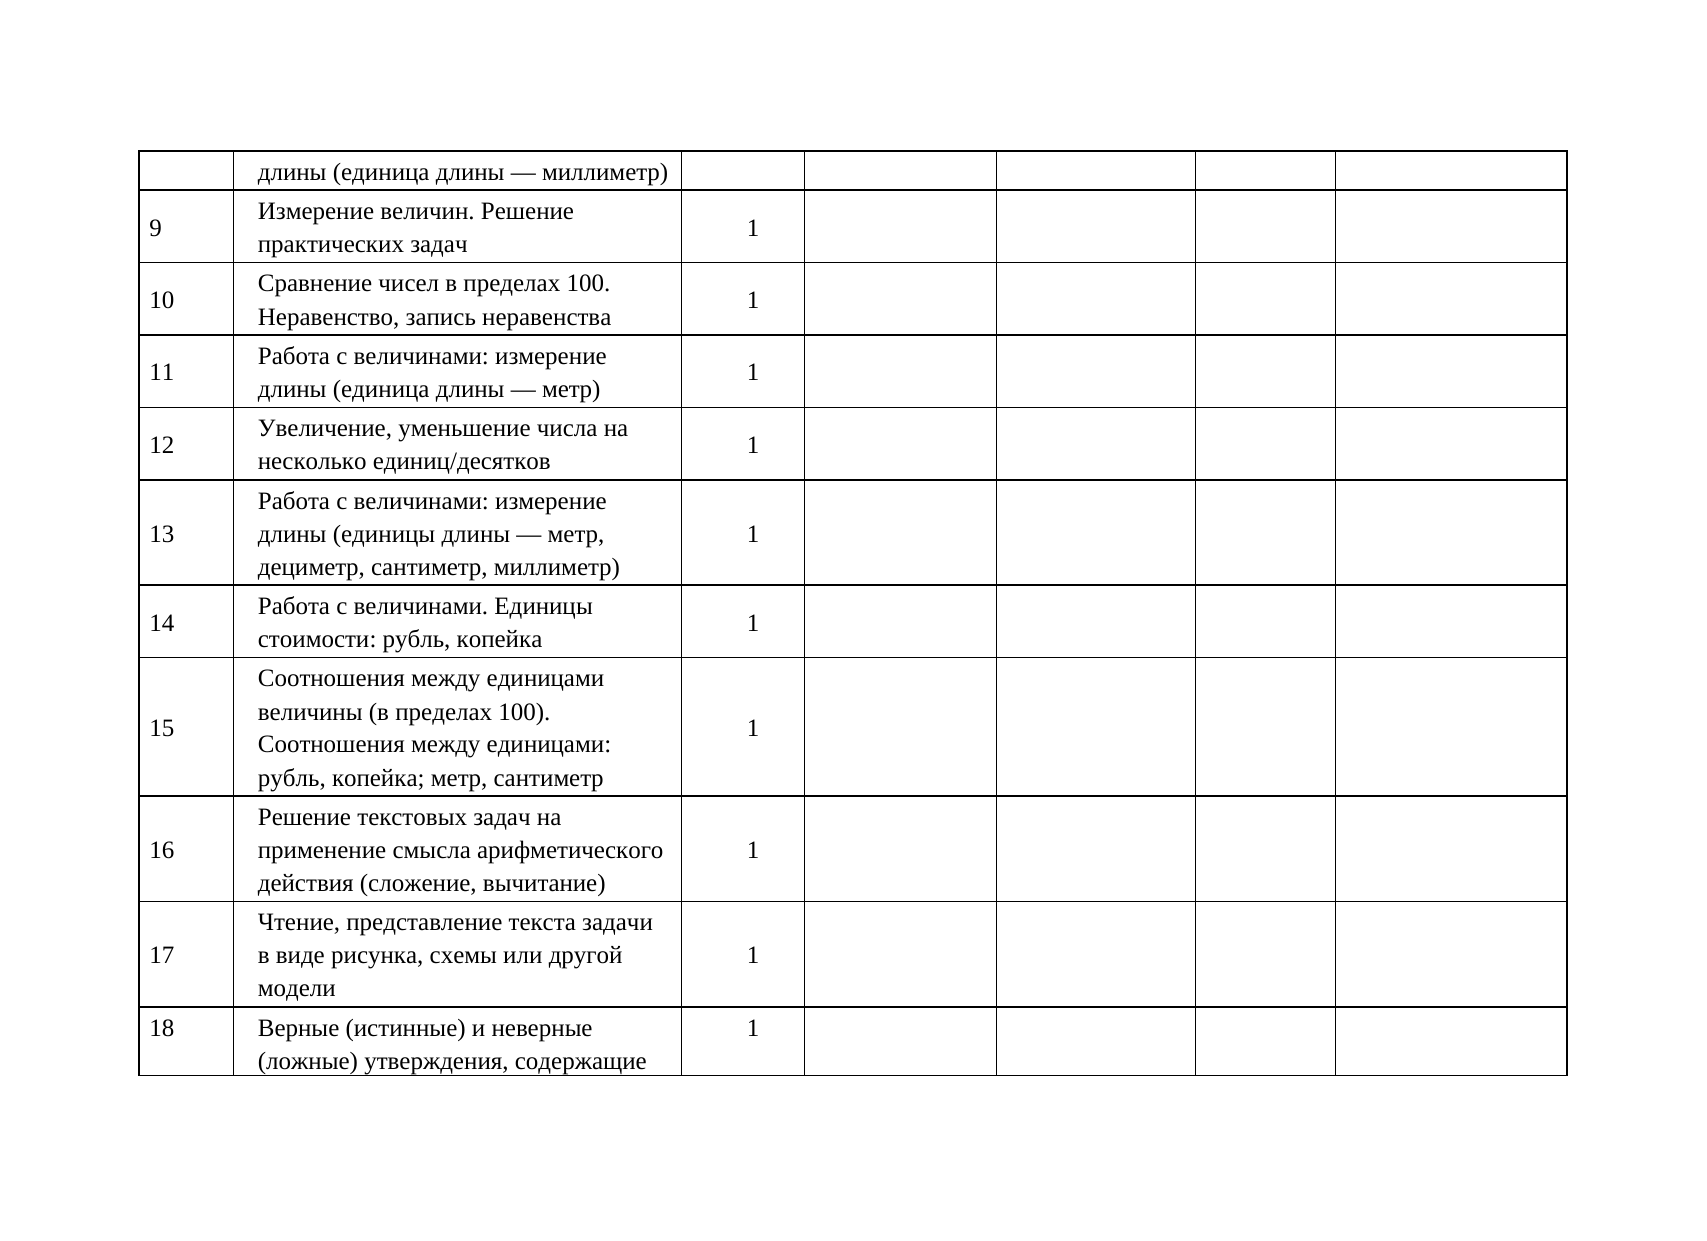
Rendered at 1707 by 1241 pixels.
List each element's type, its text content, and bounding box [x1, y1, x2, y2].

table_cell [1336, 902, 1566, 1006]
table_cell [805, 1008, 996, 1074]
table_cell [1336, 152, 1566, 189]
table_cell 1 [682, 191, 804, 262]
table_cell 11 [140, 336, 233, 407]
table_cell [234, 1008, 681, 1074]
table_cell 1 [682, 336, 804, 407]
table_cell 16 [140, 797, 233, 901]
table_cell [805, 586, 996, 657]
table_cell [1336, 797, 1566, 901]
table_cell 1 [682, 263, 804, 334]
table_cell 1 [682, 408, 804, 479]
table_cell [997, 336, 1195, 407]
table_cell 18 [140, 1008, 233, 1074]
table_cell [805, 902, 996, 1006]
table_cell Измерение величин. Решение практических задач [234, 191, 681, 262]
table_cell 14 [140, 586, 233, 657]
table_cell [805, 191, 996, 262]
table_cell [997, 408, 1195, 479]
table_cell [805, 336, 996, 407]
table_cell [1336, 586, 1566, 657]
table_cell Работа с величинами. Единицы стоимости: рубль, копейка [234, 586, 681, 657]
table_cell [1336, 408, 1566, 479]
table_cell [1196, 408, 1335, 479]
table_cell [1336, 481, 1566, 584]
table_cell 9 [140, 191, 233, 262]
table_cell 1 [682, 797, 804, 901]
table_cell [1196, 152, 1335, 189]
table_cell Работа с величинами: измерение длины (единица длины — метр) [234, 336, 681, 407]
table_cell [1196, 658, 1335, 795]
table_cell [1196, 481, 1335, 584]
table_cell 1 [682, 902, 804, 1006]
table_cell [1196, 586, 1335, 657]
table_cell Решение текстовых задач на применение смысла арифметического действия (сложение, вычитание) [234, 797, 681, 901]
table_cell 1 [682, 658, 804, 795]
table_cell Сравнение чисел в пределах 100. Неравенство, запись неравенства [234, 263, 681, 334]
table_cell [997, 658, 1195, 795]
table_cell [805, 263, 996, 334]
table_cell [1336, 191, 1566, 262]
table_cell [1336, 1008, 1566, 1074]
table_cell [805, 658, 996, 795]
table_cell [997, 902, 1195, 1006]
table_cell 8 [140, 152, 233, 189]
table_cell 1 [682, 586, 804, 657]
table_cell [1196, 1008, 1335, 1074]
table_cell 1 [682, 1008, 804, 1074]
table_cell Работа с величинами: измерение длины (единицы длины — метр, дециметр, сантиметр, миллиметр) [234, 481, 681, 584]
table_cell 10 [140, 263, 233, 334]
table_cell 13 [140, 481, 233, 584]
table_cell [805, 408, 996, 479]
table_cell [805, 152, 996, 189]
table_cell [997, 586, 1195, 657]
table_cell [805, 481, 996, 584]
table_cell Соотношения между единицами величины (в пределах 100). Соотношения между единицами: рубль, копейка; метр, сантиметр [234, 658, 681, 795]
table_cell Увеличение, уменьшение числа на несколько единиц/десятков [234, 408, 681, 479]
table_cell Чтение, представление текста задачи в виде рисунка, схемы или другой модели [234, 902, 681, 1006]
table_cell 15 [140, 658, 233, 795]
table_cell [1196, 902, 1335, 1006]
table_cell [1196, 336, 1335, 407]
table_cell 1 [682, 152, 804, 189]
table_cell [1336, 263, 1566, 334]
table_cell [997, 1008, 1195, 1074]
table_cell [1196, 191, 1335, 262]
table_cell 12 [140, 408, 233, 479]
table_cell [997, 152, 1195, 189]
table_cell [997, 481, 1195, 584]
table_cell [997, 263, 1195, 334]
table_cell [997, 191, 1195, 262]
table_cell 1 [682, 481, 804, 584]
table_cell 17 [140, 902, 233, 1006]
table_cell [1336, 336, 1566, 407]
table_cell [1196, 263, 1335, 334]
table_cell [234, 152, 681, 189]
table_cell [1196, 797, 1335, 901]
table_cell [1336, 658, 1566, 795]
table_cell [805, 797, 996, 901]
table_cell [997, 797, 1195, 901]
